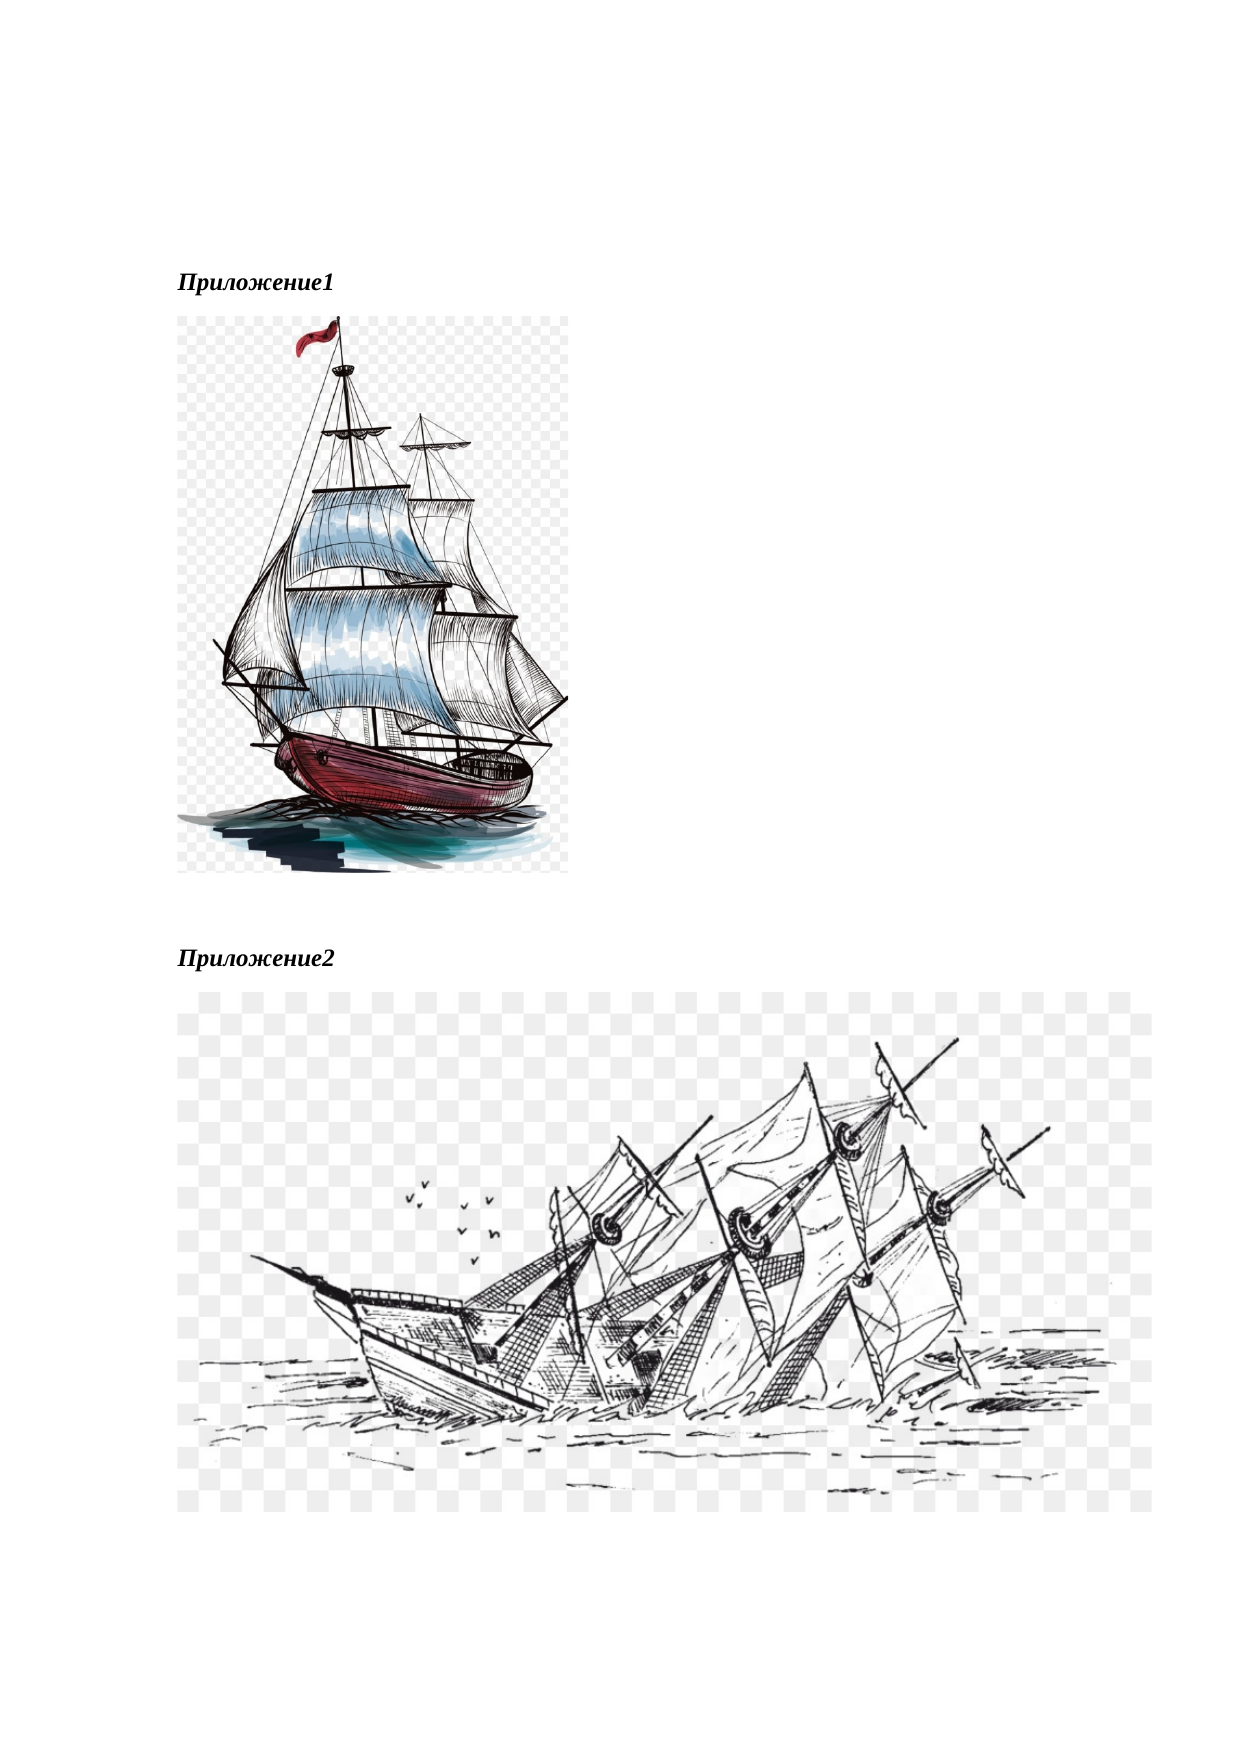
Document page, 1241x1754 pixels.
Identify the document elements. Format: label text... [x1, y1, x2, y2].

picture [177, 992, 1152, 1512]
picture [177, 316, 569, 873]
text Приложение1 [177, 267, 1152, 296]
text Приложение2 [177, 943, 1152, 971]
